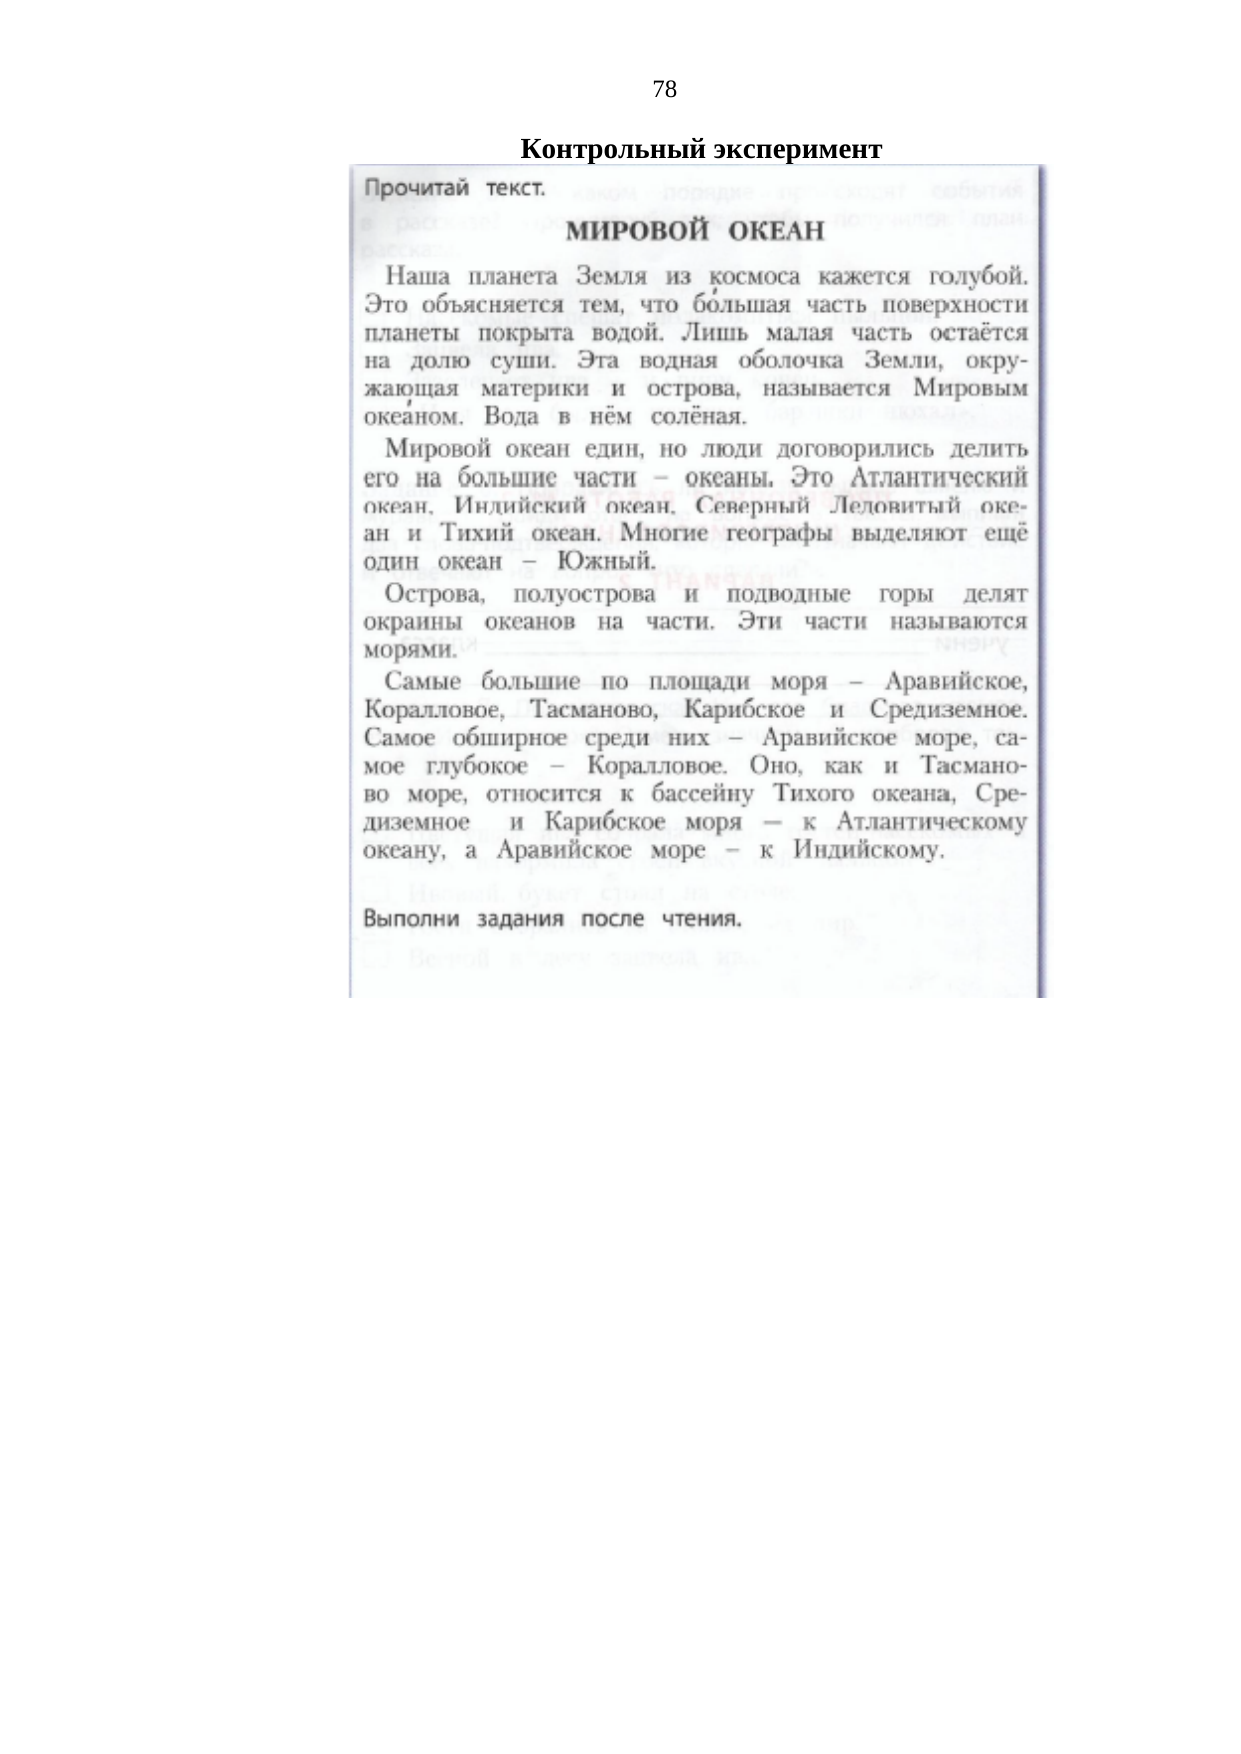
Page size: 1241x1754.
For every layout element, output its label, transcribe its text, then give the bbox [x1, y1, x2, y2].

picture [348, 164, 1055, 998]
text Контрольный эксперимент [177, 131, 1152, 165]
